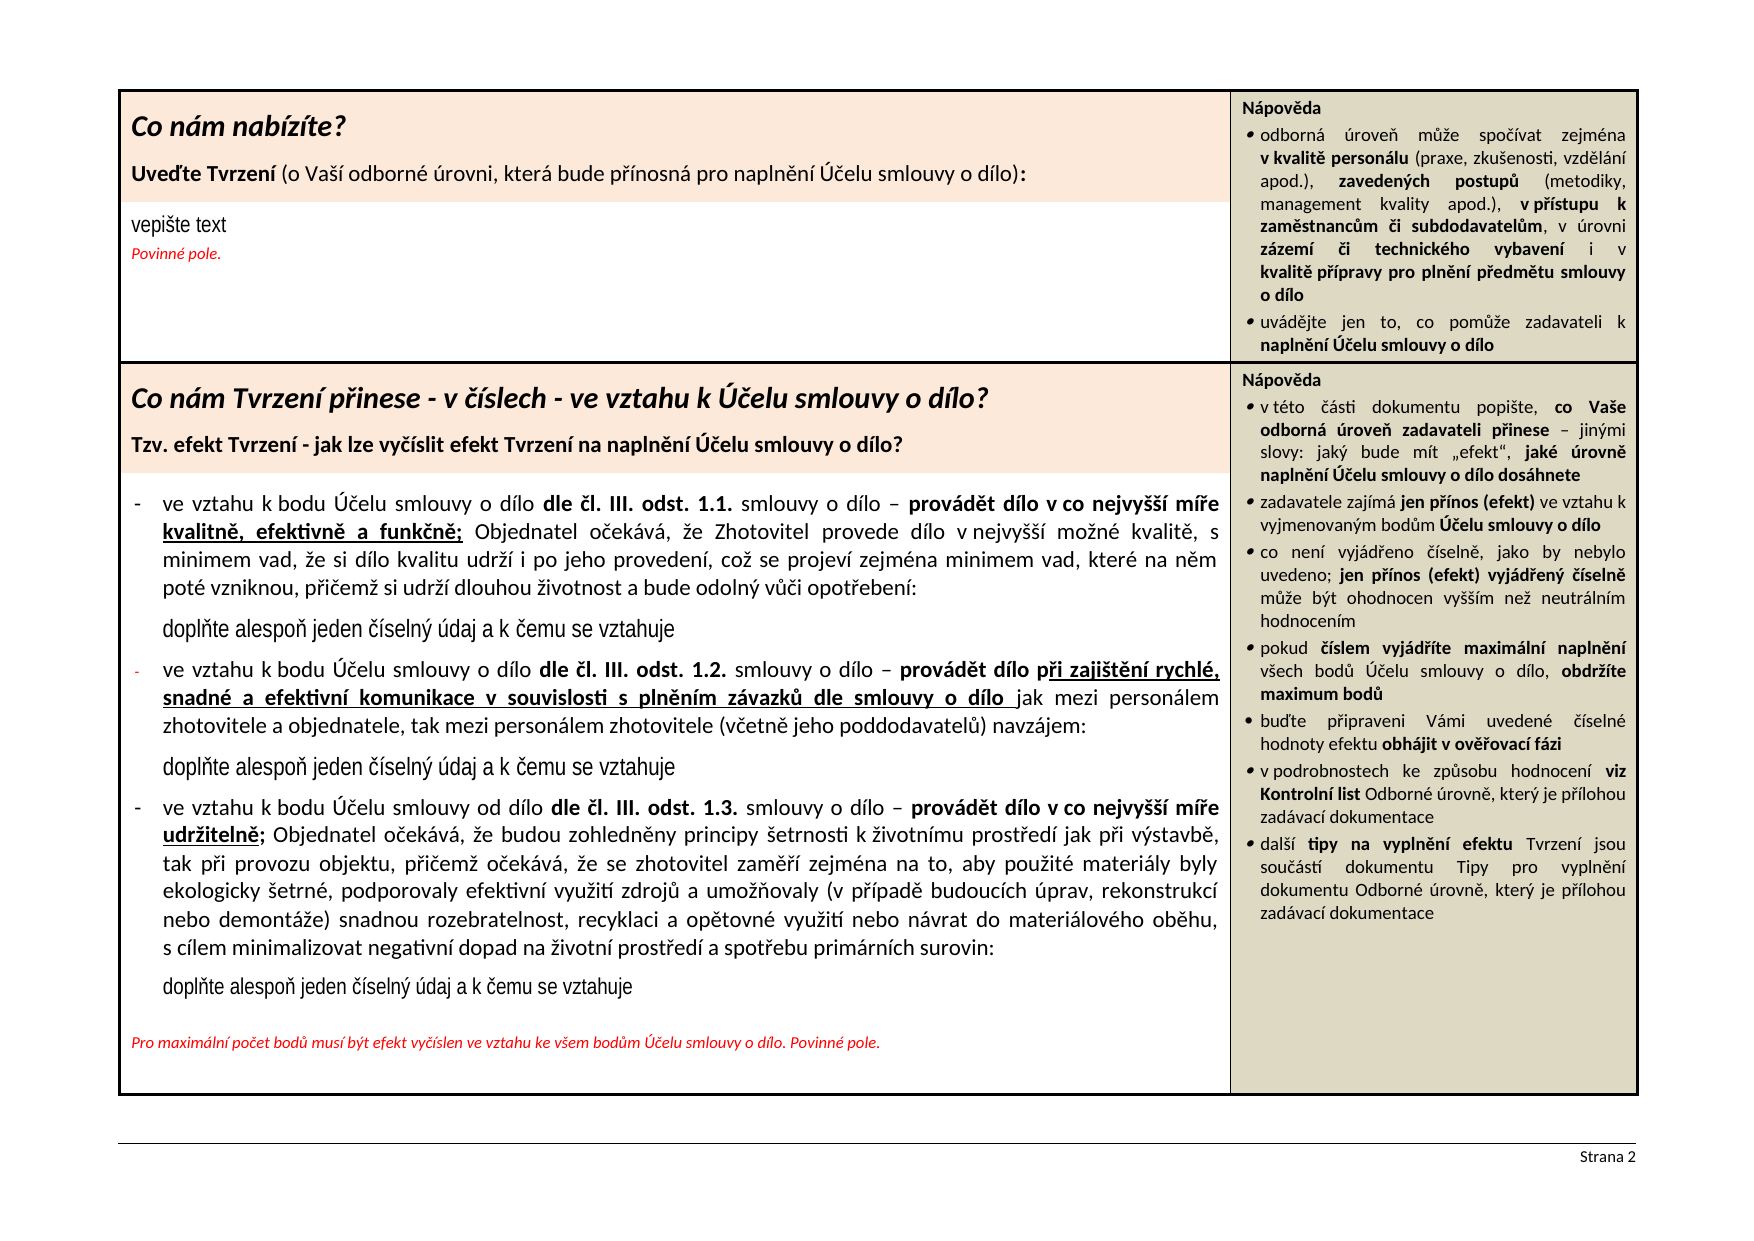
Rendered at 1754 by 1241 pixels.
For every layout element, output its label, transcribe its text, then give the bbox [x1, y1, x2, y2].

table_cell Povinné pole. [121, 202, 1230, 361]
table_cell Nápověda v této části dokumentu popište, co Vaše odborná úroveň zadavateli přinese – jinými slovy: jaký bude mít „efekt“, jaké úrovně naplnění Účelu smlouvy o dílo dosáhnete zadavatele zajímá jen přínos (efekt) ve vztahu k vyjmenovaným bodům Účelu smlouvy o dílo co není vyjádřeno číselně, jako by nebylo uvedeno; jen přínos (efekt) vyjádřený číselně může být ohodnocen vyšším než neutrálním hodnocením pokud číslem vyjádříte maximální naplnění všech bodů Účelu smlouvy o dílo, obdržíte maximum bodů buďte připraveni Vámi uvedené číselné hodnoty efektu obhájit v ověřovací fázi v podrobnostech ke způsobu hodnocení viz Kontrolní list Odborné úrovně, který je přílohou zadávací dokumentace další tipy na vyplnění efektu Tvrzení jsou součástí dokumentu Tipy pro vyplnění dokumentu Odborné úrovně, který je přílohou zadávací dokumentace [1231, 364, 1636, 1093]
table_cell ve vztahu k bodu Účelu smlouvy o dílo dle čl. III. odst. 1.1. smlouvy o dílo – provádět dílo v co nejvyšší míře kvalitně, efektivně a funkčně; Objednatel očekává, že Zhotovitel provede dílo v nejvyšší možné kvalitě, s minimem vad, že si dílo kvalitu udrží i po jeho provedení, což se projeví zejména minimem vad, které na něm poté vzniknou, přičemž si udrží dlouhou životnost a bude odolný vůči opotřebení: ve vztahu k bodu Účelu smlouvy o dílo dle čl. III. odst. 1.2. smlouvy o dílo – provádět dílo při zajištění rychlé, snadné a efektivní komunikace v souvislosti s plněním závazků dle smlouvy o dílo jak mezi personálem zhotovitele a objednatele, tak mezi personálem zhotovitele (včetně jeho poddodavatelů) navzájem: ve vztahu k bodu Účelu smlouvy od dílo dle čl. III. odst. 1.3. smlouvy o dílo – provádět dílo v co nejvyšší míře udržitelně; Objednatel očekává, že budou zohledněny principy šetrnosti k životnímu prostředí jak při výstavbě, tak při provozu objektu, přičemž očekává, že se zhotovitel zaměří zejména na to, aby použité materiály byly ekologicky šetrné, podporovaly efektivní využití zdrojů a umožňovaly (v případě budoucích úprav, rekonstrukcí nebo demontáže) snadnou rozebratelnost, recyklaci a opětovné využití nebo návrat do materiálového oběhu, s cílem minimalizovat negativní dopad na životní prostředí a spotřebu primárních surovin: Pro maximální počet bodů musí být efekt vyčíslen ve vztahu ke všem bodům Účelu smlouvy o dílo. Povinné pole. [121, 474, 1230, 1093]
table_cell Co nám Tvrzení přinese - v číslech - ve vztahu k Účelu smlouvy o dílo? Tzv. efekt Tvrzení - jak lze vyčíslit efekt Tvrzení na naplnění Účelu smlouvy o dílo? [121, 364, 1230, 473]
table_header Nápověda odborná úroveň může spočívat zejména v kvalitě personálu (praxe, zkušenosti, vzdělání apod.), zavedených postupů (metodiky, management kvality apod.), v přístupu k zaměstnancům či subdodavatelům, v úrovni zázemí či technického vybavení i v kvalitě přípravy pro plnění předmětu smlouvy o dílo uvádějte jen to, co pomůže zadavateli k naplnění Účelu smlouvy o dílo [1231, 92, 1636, 361]
table_header Co nám nabízíte? Uveďte Tvrzení (o Vaší odborné úrovni, která bude přínosná pro naplnění Účelu smlouvy o dílo): [121, 92, 1230, 202]
